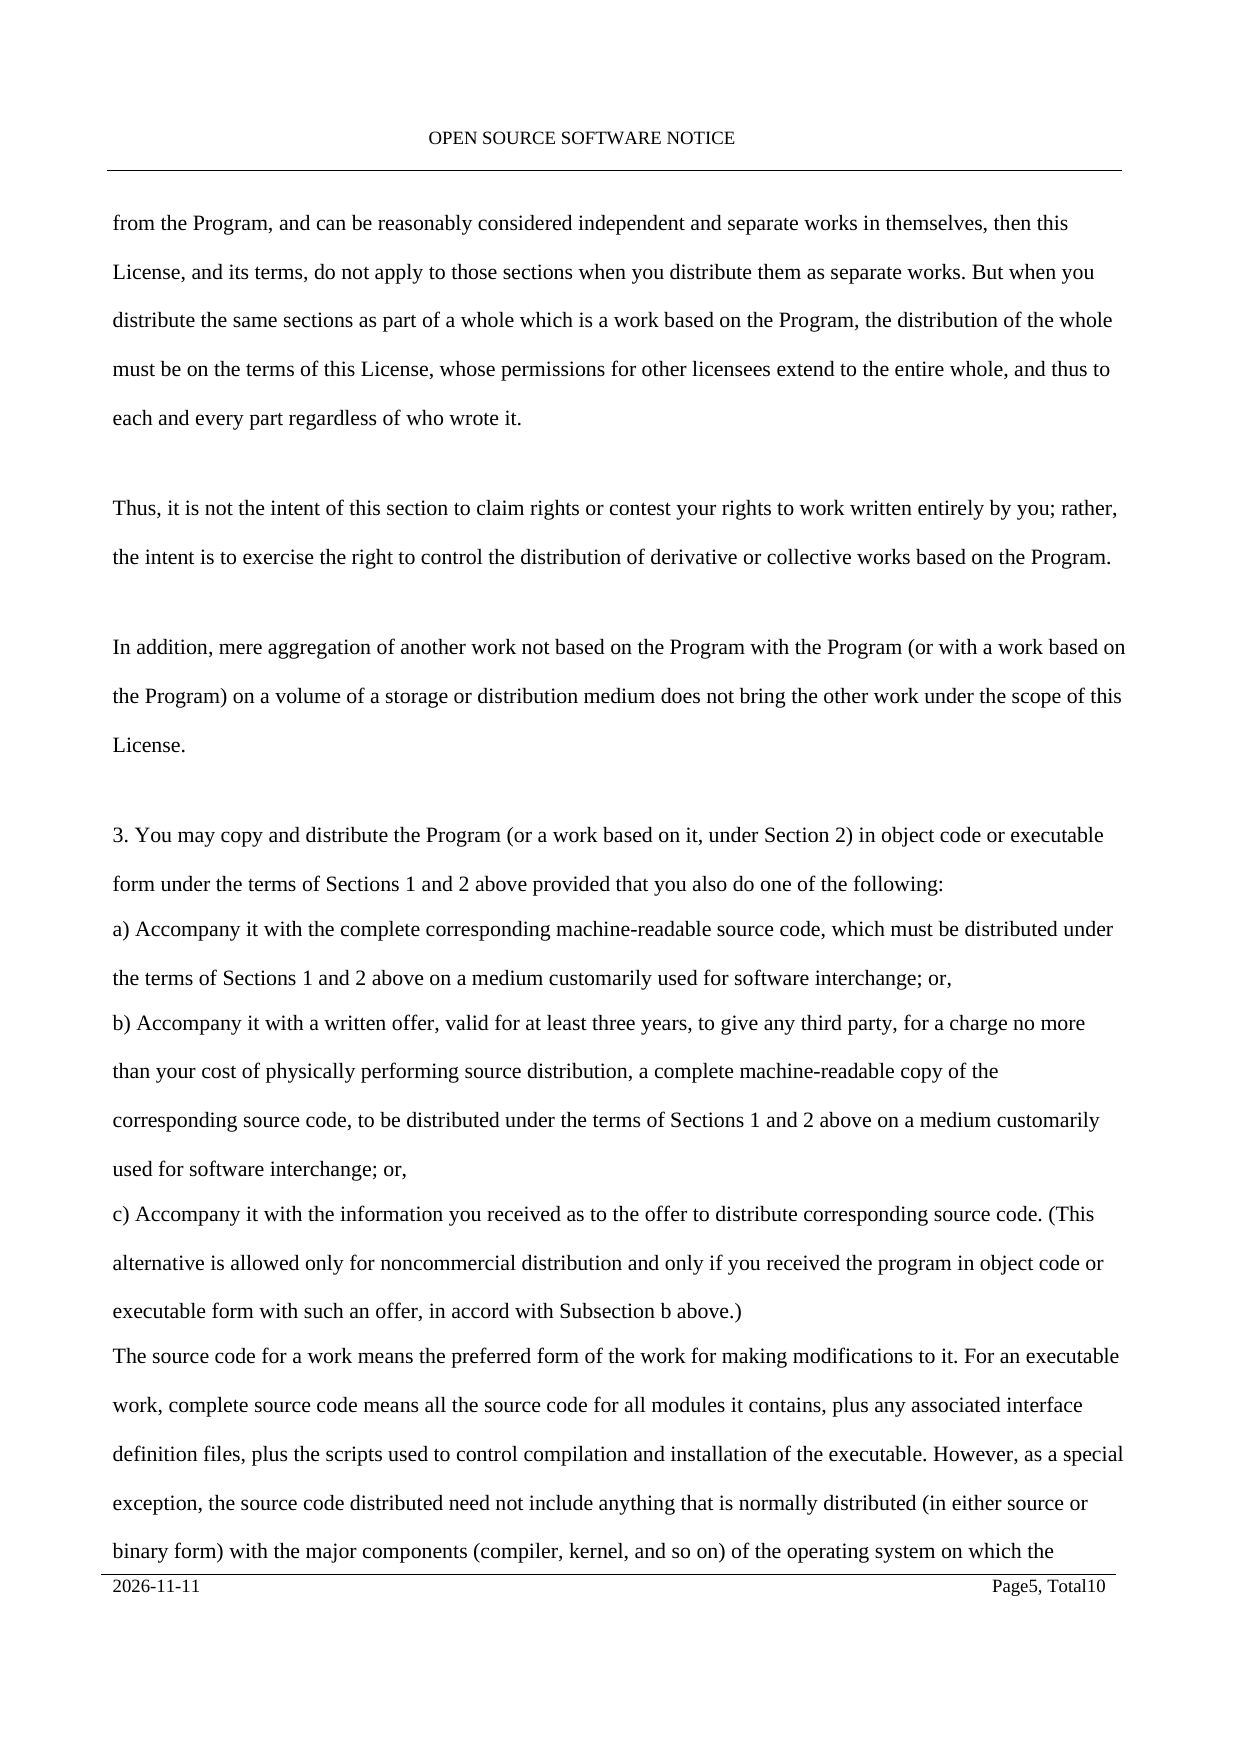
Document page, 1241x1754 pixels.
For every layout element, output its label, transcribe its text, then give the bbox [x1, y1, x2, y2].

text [112, 206, 1128, 434]
text a) Accompany it with the complete corresponding machine-readable source code, which must be distributed under the terms of Sections 1 and 2 above on a medium customarily used for software interchange; or, [112, 912, 1128, 993]
text Thus, it is not the intent of this section to claim rights or contest your rights to work written entirely by you; rather, the intent is to exercise the right to control the distribution of derivative or collective works based on the Program. [112, 492, 1128, 573]
text c) Accompany it with the information you received as to the offer to distribute corresponding source code. (This alternative is allowed only for noncommercial distribution and only if you received the program in object code or executable form with such an offer, in accord with Subsection b above.) [112, 1197, 1128, 1327]
text In addition, mere aggregation of another work not based on the Program with the Program (or with a work based on the Program) on a volume of a storage or distribution medium does not bring the other work under the scope of this License. [112, 631, 1128, 761]
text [112, 1340, 1128, 1567]
text 3. You may copy and distribute the Program (or a work based on it, under Section 2) in object code or executable form under the terms of Sections 1 and 2 above provided that you also do one of the following: [112, 818, 1128, 899]
text b) Accompany it with a written offer, valid for at least three years, to give any third party, for a charge no more than your cost of physically performing source distribution, a complete machine-readable copy of the corresponding source code, to be distributed under the terms of Sections 1 and 2 above on a medium customarily used for software interchange; or, [112, 1006, 1128, 1185]
